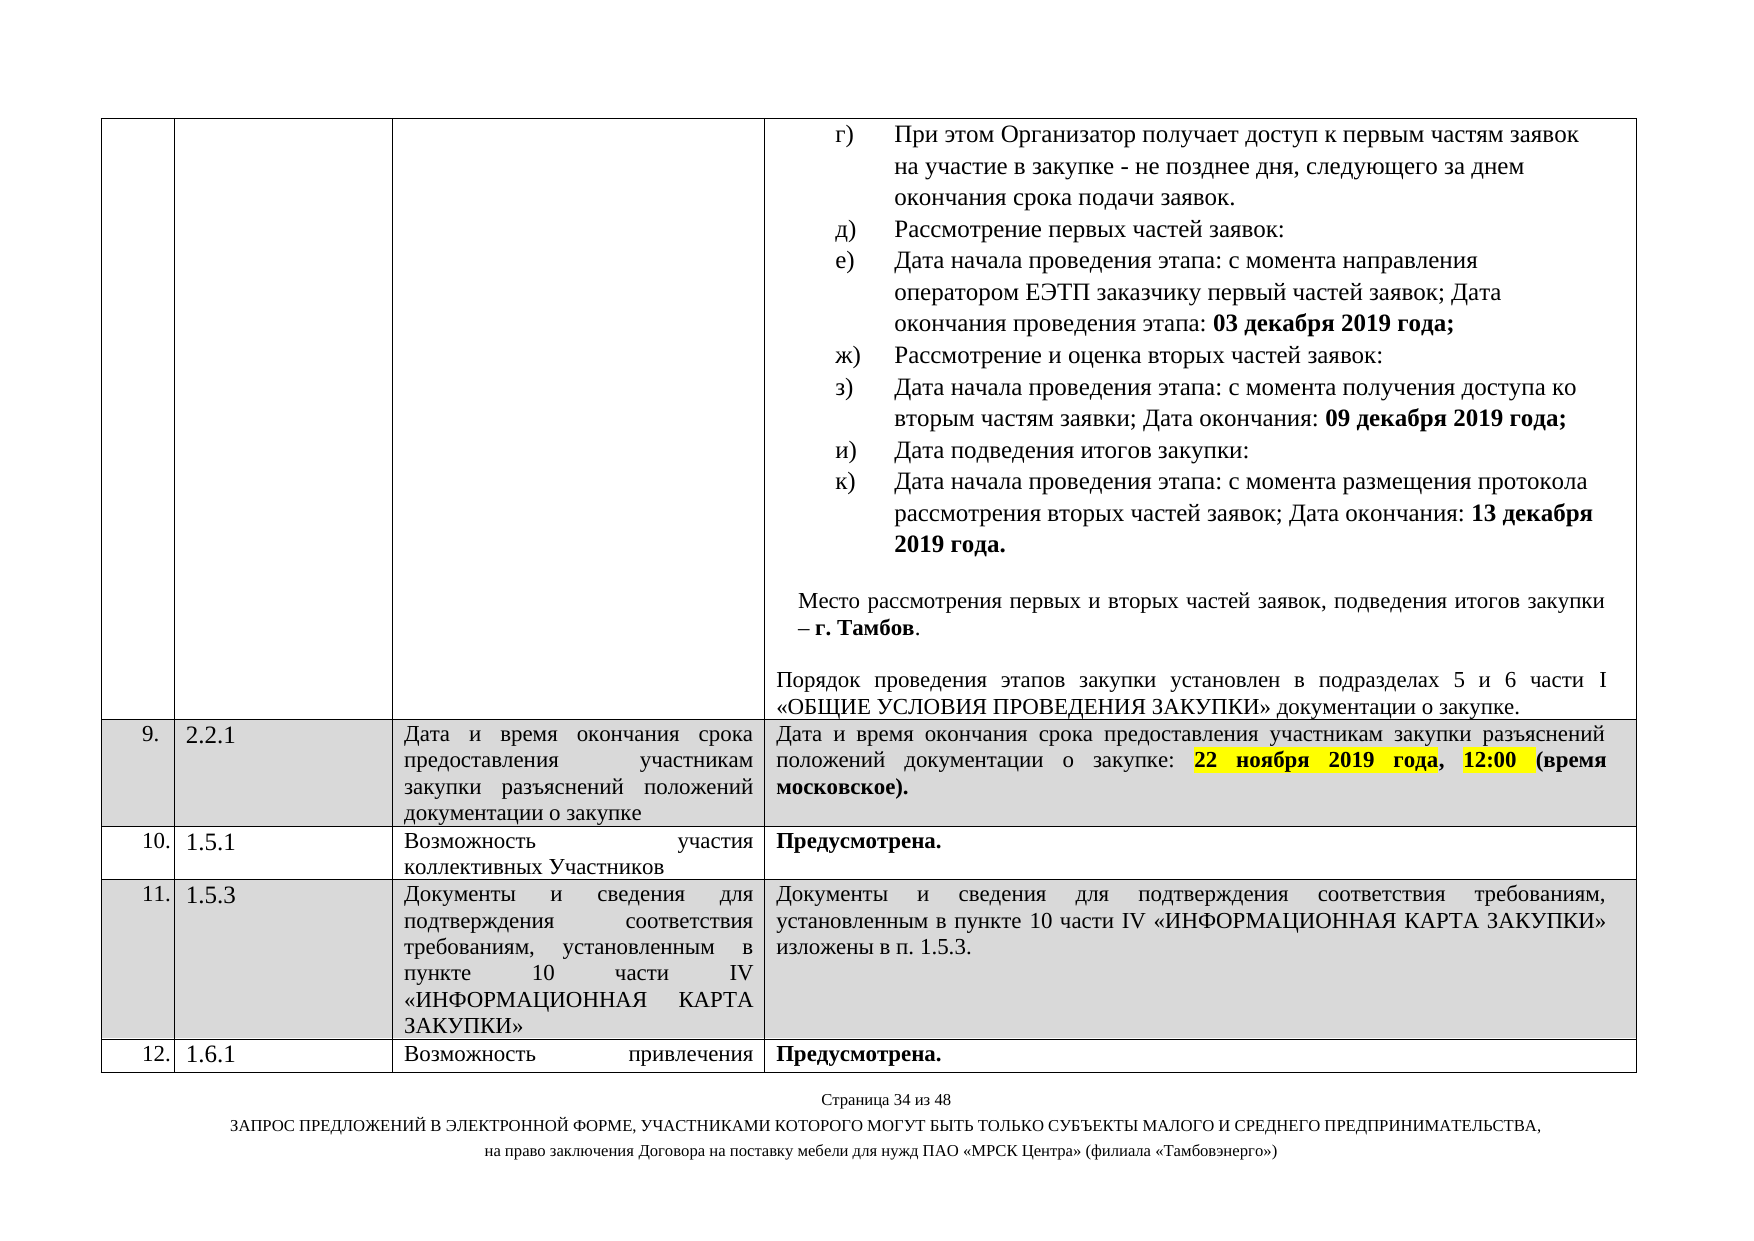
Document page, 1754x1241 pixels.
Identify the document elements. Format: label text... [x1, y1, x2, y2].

table_cell Документы и сведения для подтверждения соответствия требованиям, установленным в пункте 10 части IV «ИНФОРМАЦИОННАЯ КАРТА ЗАКУПКИ» [393, 880, 764, 1038]
table_cell Дата и время окончания срока предоставления участникам закупки разъяснений положений документации о закупке [393, 720, 764, 826]
table_cell 1.5.1 [175, 827, 392, 879]
table_cell [102, 1040, 174, 1072]
table_cell [102, 119, 174, 719]
table_cell 2.2.1 [175, 720, 392, 826]
table_cell [102, 880, 174, 1038]
table_cell Предусмотрена. [765, 827, 1636, 879]
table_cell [765, 119, 1636, 719]
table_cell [393, 1040, 764, 1072]
table_cell Возможность участия коллективных Участников [393, 827, 764, 879]
table_cell [102, 720, 174, 826]
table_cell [175, 119, 392, 719]
table_cell Документы и сведения для подтверждения соответствия требованиям, установленным в пункте 10 части IV «ИНФОРМАЦИОННАЯ КАРТА ЗАКУПКИ» изложены в п. 1.5.3. [765, 880, 1636, 1038]
table_cell Предусмотрена. [765, 1040, 1636, 1072]
table_cell 1.5.3 [175, 880, 392, 1038]
table_cell 1.6.1 [175, 1040, 392, 1072]
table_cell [393, 119, 764, 719]
table_cell [102, 827, 174, 879]
table_cell Дата и время окончания срока предоставления участникам закупки разъяснений положений документации о закупке: 22 ноября 2019 года, 12:00 (время московское). [765, 720, 1636, 826]
